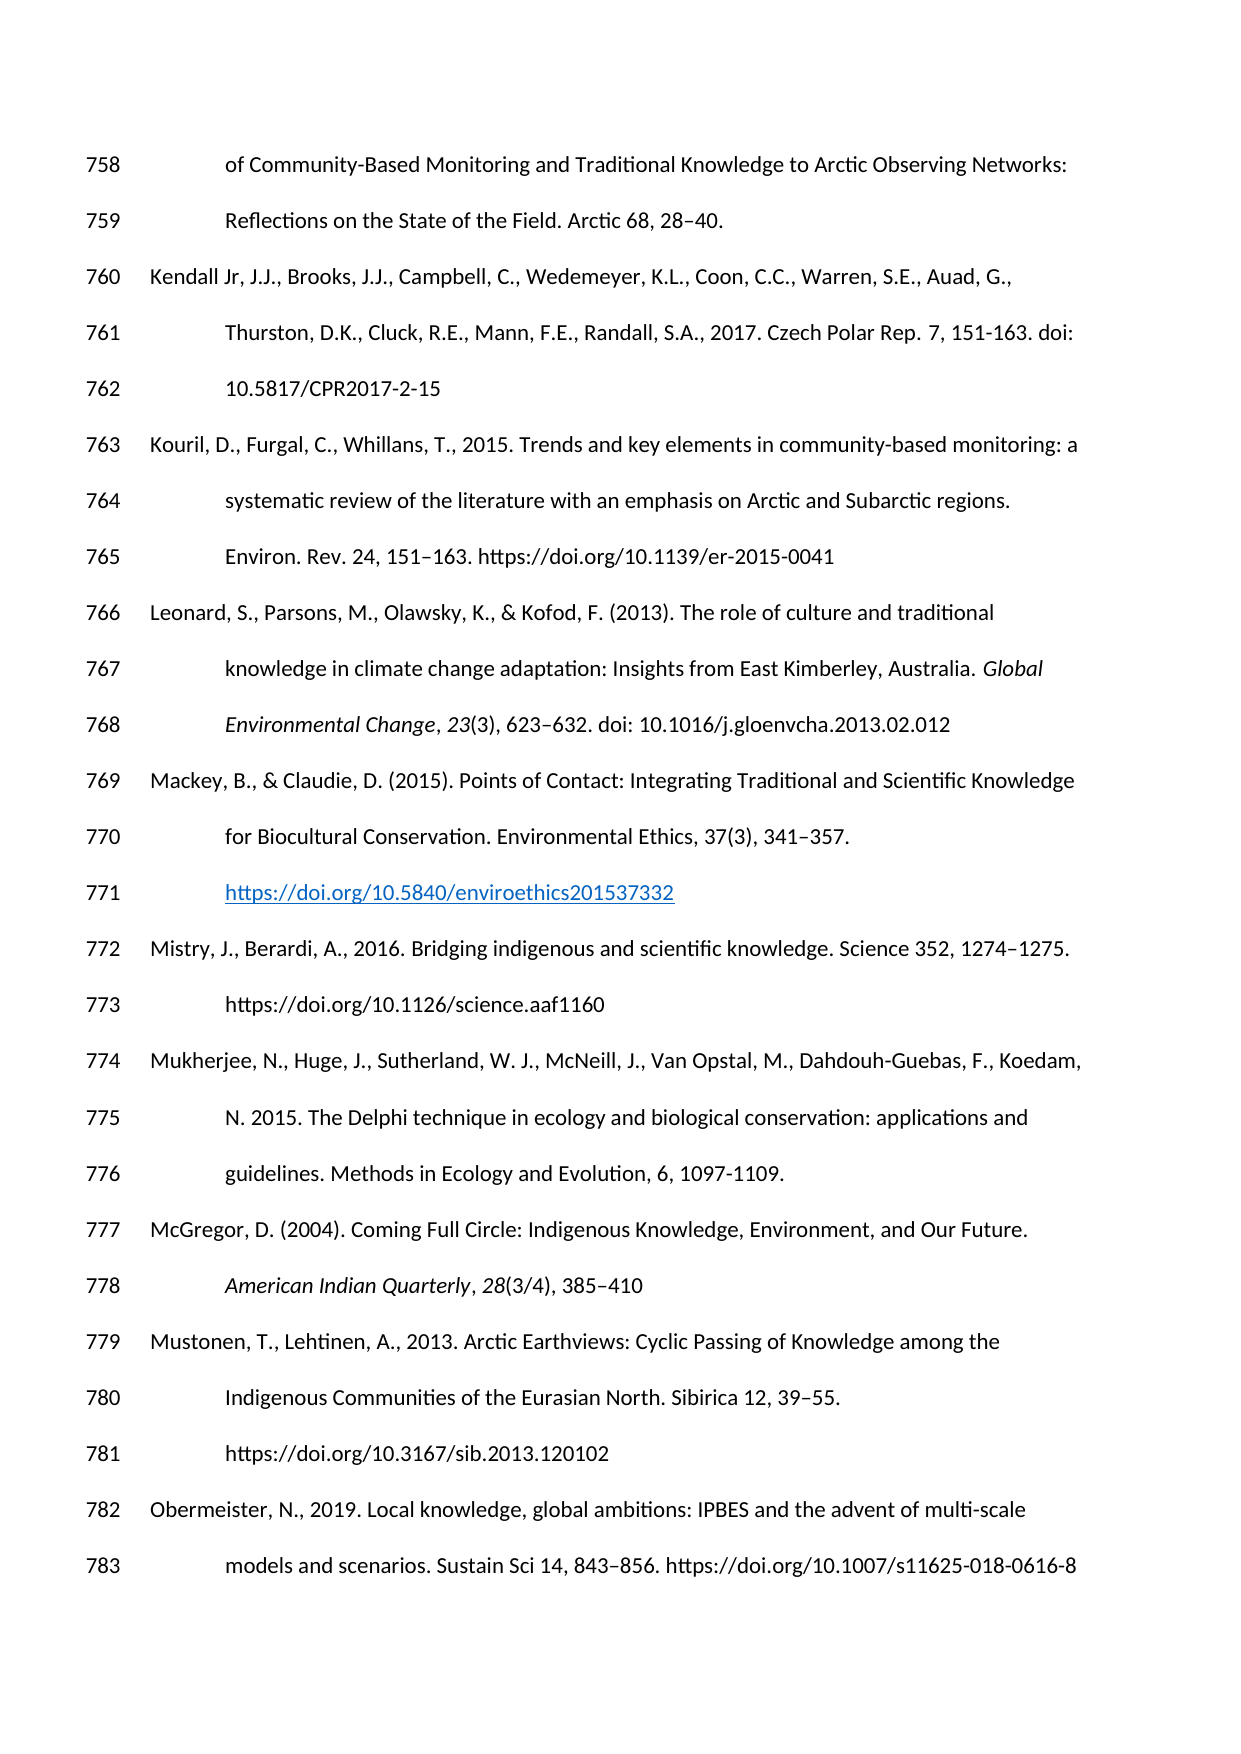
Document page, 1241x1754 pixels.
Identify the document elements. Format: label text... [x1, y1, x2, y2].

text Mustonen, T., Lehtinen, A., 2013. Arctic Earthviews: Cyclic Passing of Knowledge among the Indigenous Communities of the Eurasian North. Sibirica 12, 39–55. https://doi.org/10.3167/sib.2013.120102 [150, 1327, 1090, 1467]
text Mackey, B., & Claudie, D. (2015). Points of Contact: Integrating Traditional and Scientific Knowledge for Biocultural Conservation. Environmental Ethics, 37(3), 341–357. https://doi.org/10.5840/enviroethics201537332 [150, 766, 1090, 907]
text Kouril, D., Furgal, C., Whillans, T., 2015. Trends and key elements in community-based monitoring: a systematic review of the literature with an emphasis on Arctic and Subarctic regions. Environ. Rev. 24, 151–163. https://doi.org/10.1139/er-2015-0041 [150, 430, 1090, 570]
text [150, 150, 1090, 234]
text Mukherjee, N., Huge, J., Sutherland, W. J., McNeill, J., Van Opstal, M., Dahdouh-Guebas, F., Koedam, N. 2015. The Delphi technique in ecology and biological conservation: applications and guidelines. Methods in Ecology and Evolution, 6, 1097-1109. [150, 1047, 1090, 1187]
text Kendall Jr, J.J., Brooks, J.J., Campbell, C., Wedemeyer, K.L., Coon, C.C., Warren, S.E., Auad, G., Thurston, D.K., Cluck, R.E., Mann, F.E., Randall, S.A., 2017. Czech Polar Rep. 7, 151-163. doi: 10.5817/CPR2017-2-15 [150, 262, 1090, 402]
text McGregor, D. (2004). Coming Full Circle: Indigenous Knowledge, Environment, and Our Future. American Indian Quarterly, 28(3/4), 385–410 [150, 1215, 1090, 1299]
text Leonard, S., Parsons, M., Olawsky, K., & Kofod, F. (2013). The role of culture and traditional knowledge in climate change adaptation: Insights from East Kimberley, Australia. Global Environmental Change, 23(3), 623–632. doi: 10.1016/j.gloenvcha.2013.02.012 [150, 598, 1090, 738]
text Mistry, J., Berardi, A., 2016. Bridging indigenous and scientific knowledge. Science 352, 1274–1275. https://doi.org/10.1126/science.aaf1160 [150, 934, 1090, 1019]
text Obermeister, N., 2019. Local knowledge, global ambitions: IPBES and the advent of multi-scale models and scenarios. Sustain Sci 14, 843–856. https://doi.org/10.1007/s11625-018-0616-8 [150, 1495, 1090, 1579]
